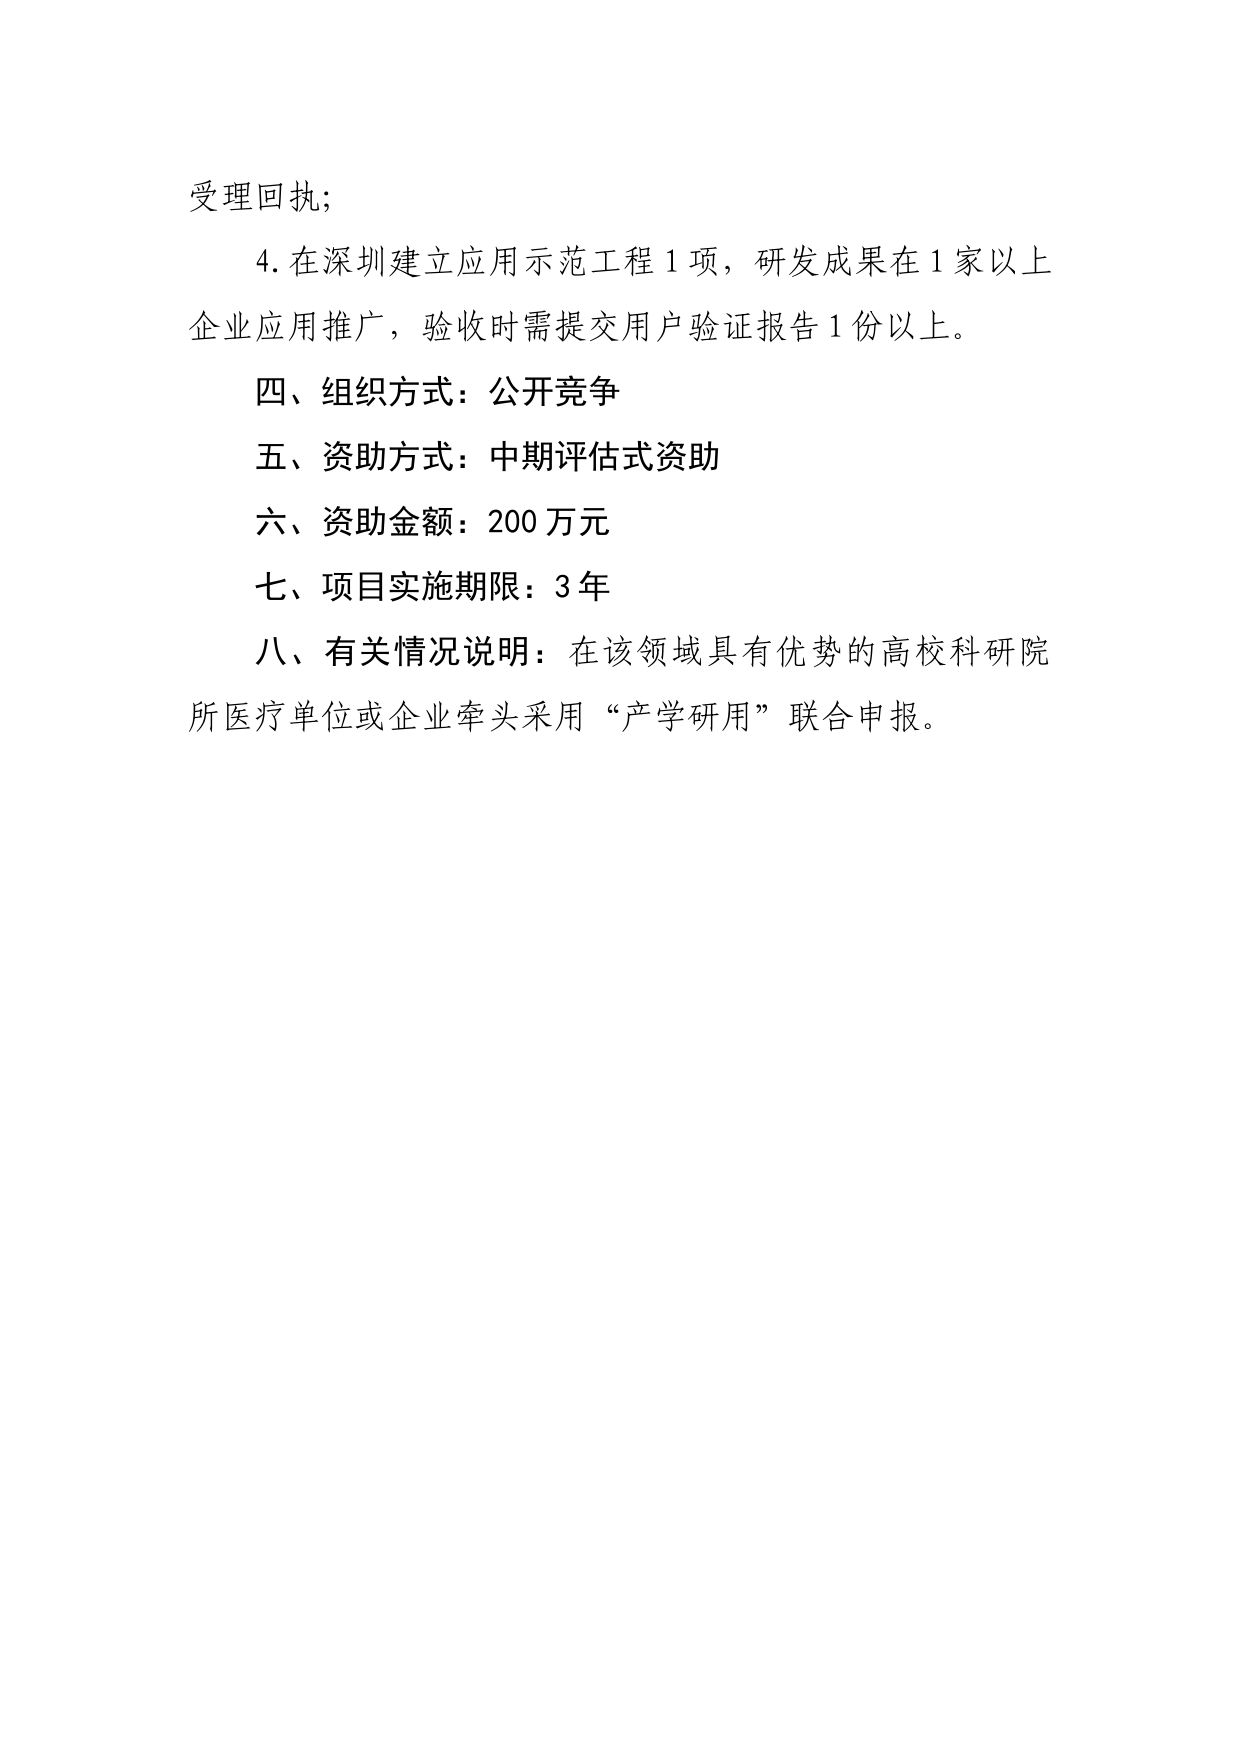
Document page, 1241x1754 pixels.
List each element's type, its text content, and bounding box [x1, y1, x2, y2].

text 六、资助金额：200万元 [187, 487, 1053, 552]
text 七、项目实施期限：3年 [187, 552, 1053, 617]
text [187, 162, 1053, 227]
text 4.在深圳建立应用示范工程1项，研发成果在1家以上企业应用推广，验收时需提交用户验证报告1份以上。 [187, 227, 1053, 357]
text 五、资助方式：中期评估式资助 [187, 422, 1053, 487]
text 八、有关情况说明：在该领域具有优势的高校科研院所医疗单位或企业牵头采用“产学研用”联合申报。 [187, 617, 1053, 747]
text 四、组织方式：公开竞争 [187, 357, 1053, 422]
